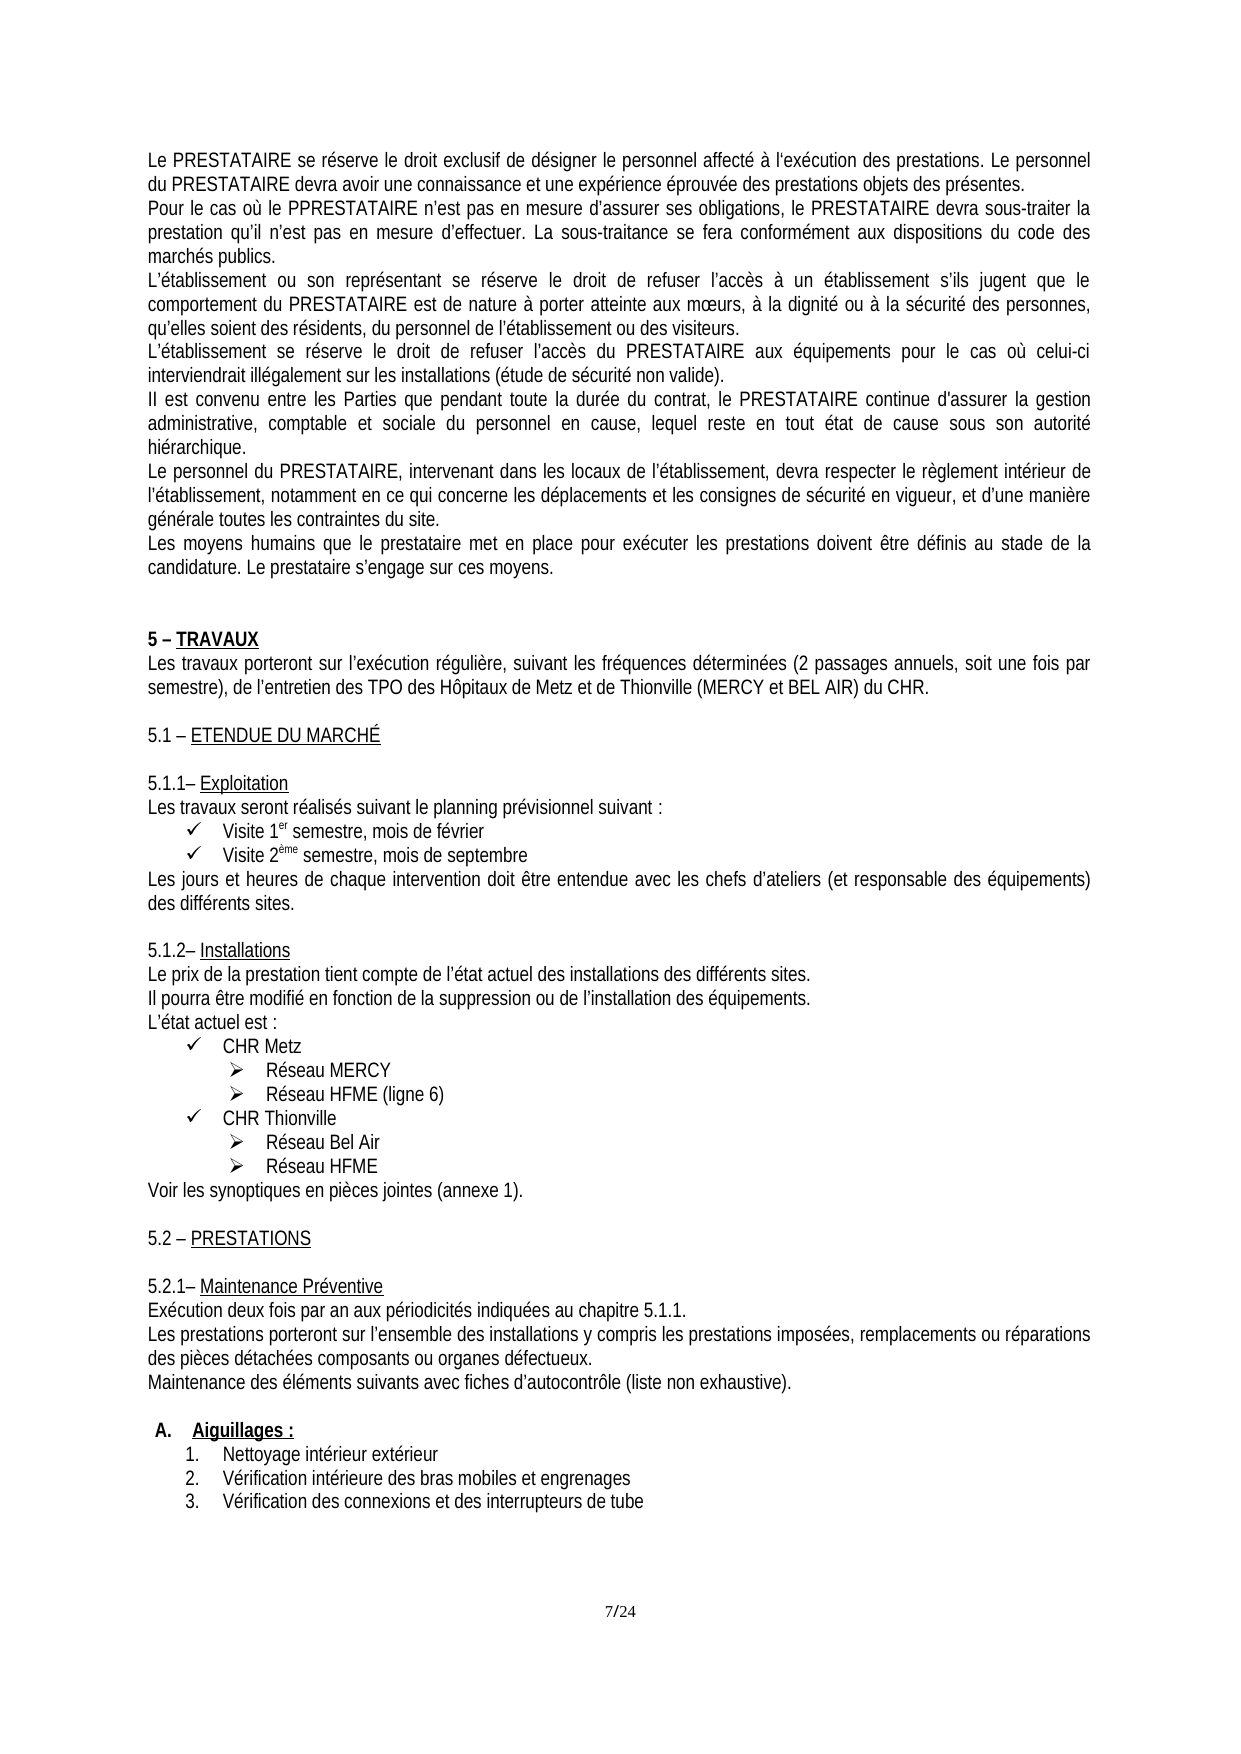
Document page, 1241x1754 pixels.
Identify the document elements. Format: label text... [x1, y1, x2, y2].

text L’établissement se réserve le droit de refuser l’accès du PRESTATAIRE aux équipements pour le cas où celui-ci interviendrait illégalement sur les installations (étude de sécurité non valide). [148, 339, 1092, 387]
list Réseau Bel Air [228, 1130, 1092, 1154]
text Les jours et heures de chaque intervention doit être entendue avec les chefs d’ateliers (et responsable des équipements) des différents sites. [148, 866, 1092, 914]
text 5.2.1– Maintenance Préventive [148, 1274, 1092, 1298]
list CHR Metz [185, 1034, 1092, 1058]
list Visite 1er semestre, mois de février [185, 818, 1092, 842]
text Les moyens humains que le prestataire met en place pour exécuter les prestations doivent être définis au stade de la candidature. Le prestataire s’engage sur ces moyens. [148, 531, 1092, 579]
text Il pourra être modifié en fonction de la suppression ou de l’installation des équipements. [148, 986, 1092, 1010]
list Nettoyage intérieur extérieur [185, 1441, 1092, 1465]
text Le personnel du PRESTATAIRE, intervenant dans les locaux de l’établissement, devra respecter le règlement intérieur de l’établissement, notamment en ce qui concerne les déplacements et les consignes de sécurité en vigueur, et d’une manière générale toutes les contraintes du site. [148, 459, 1092, 531]
text 5.1.1– Exploitation [148, 771, 1092, 794]
text 5.1 – Etendue du marché [148, 723, 1092, 747]
list Réseau HFME (ligne 6) [228, 1082, 1092, 1106]
list Vérification des connexions et des interrupteurs de tube [185, 1489, 1092, 1513]
list Réseau HFME [228, 1154, 1092, 1178]
list CHR Thionville [185, 1106, 1092, 1130]
text Les travaux seront réalisés suivant le planning prévisionnel suivant : [148, 794, 1092, 818]
text II est convenu entre les Parties que pendant toute la durée du contrat, le PRESTATAIRE continue d'assurer la gestion administrative, comptable et sociale du personnel en cause, lequel reste en tout état de cause sous son autorité hiérarchique. [148, 387, 1092, 459]
text Le prix de la prestation tient compte de l’état actuel des installations des différents sites. [148, 962, 1092, 986]
text Les travaux porteront sur l’exécution régulière, suivant les fréquences déterminées (2 passages annuels, soit une fois par semestre), de l’entretien des TPO des Hôpitaux de Metz et de Thionville (MERCY et BEL AIR) du CHR. [148, 651, 1092, 699]
list Visite 2ème semestre, mois de septembre [185, 842, 1092, 866]
text Les prestations porteront sur l’ensemble des installations y compris les prestations imposées, remplacements ou réparations des pièces détachées composants ou organes défectueux. [148, 1322, 1092, 1369]
text 5 – TRAVAUX [148, 627, 1092, 651]
list Aiguillages : [154, 1417, 1092, 1441]
text Exécution deux fois par an aux périodicités indiquées au chapitre 5.1.1. [148, 1298, 1092, 1322]
list Vérification intérieure des bras mobiles et engrenages [185, 1465, 1092, 1489]
text Pour le cas où le PPRESTATAIRE n’est pas en mesure d’assurer ses obligations, le PRESTATAIRE devra sous-traiter la prestation qu’il n’est pas en mesure d’effectuer. La sous-traitance se fera conformément aux dispositions du code des marchés publics. [148, 196, 1092, 267]
text L’état actuel est : [148, 1010, 1092, 1034]
text Le PRESTATAIRE se réserve le droit exclusif de désigner le personnel affecté à l‘exécution des prestations. Le personnel du PRESTATAIRE devra avoir une connaissance et une expérience éprouvée des prestations objets des présentes. [148, 148, 1092, 196]
text L’établissement ou son représentant se réserve le droit de refuser l’accès à un établissement s’ils jugent que le comportement du PRESTATAIRE est de nature à porter atteinte aux mœurs, à la dignité ou à la sécurité des personnes, qu’elles soient des résidents, du personnel de l’établissement ou des visiteurs. [148, 267, 1092, 339]
text 5.1.2– Installations [148, 938, 1092, 962]
text 5.2 – Prestations [148, 1226, 1092, 1250]
text Voir les synoptiques en pièces jointes (annexe 1). [148, 1178, 1092, 1202]
list Réseau MERCY [228, 1058, 1092, 1082]
text Maintenance des éléments suivants avec fiches d’autocontrôle (liste non exhaustive). [148, 1369, 1092, 1393]
